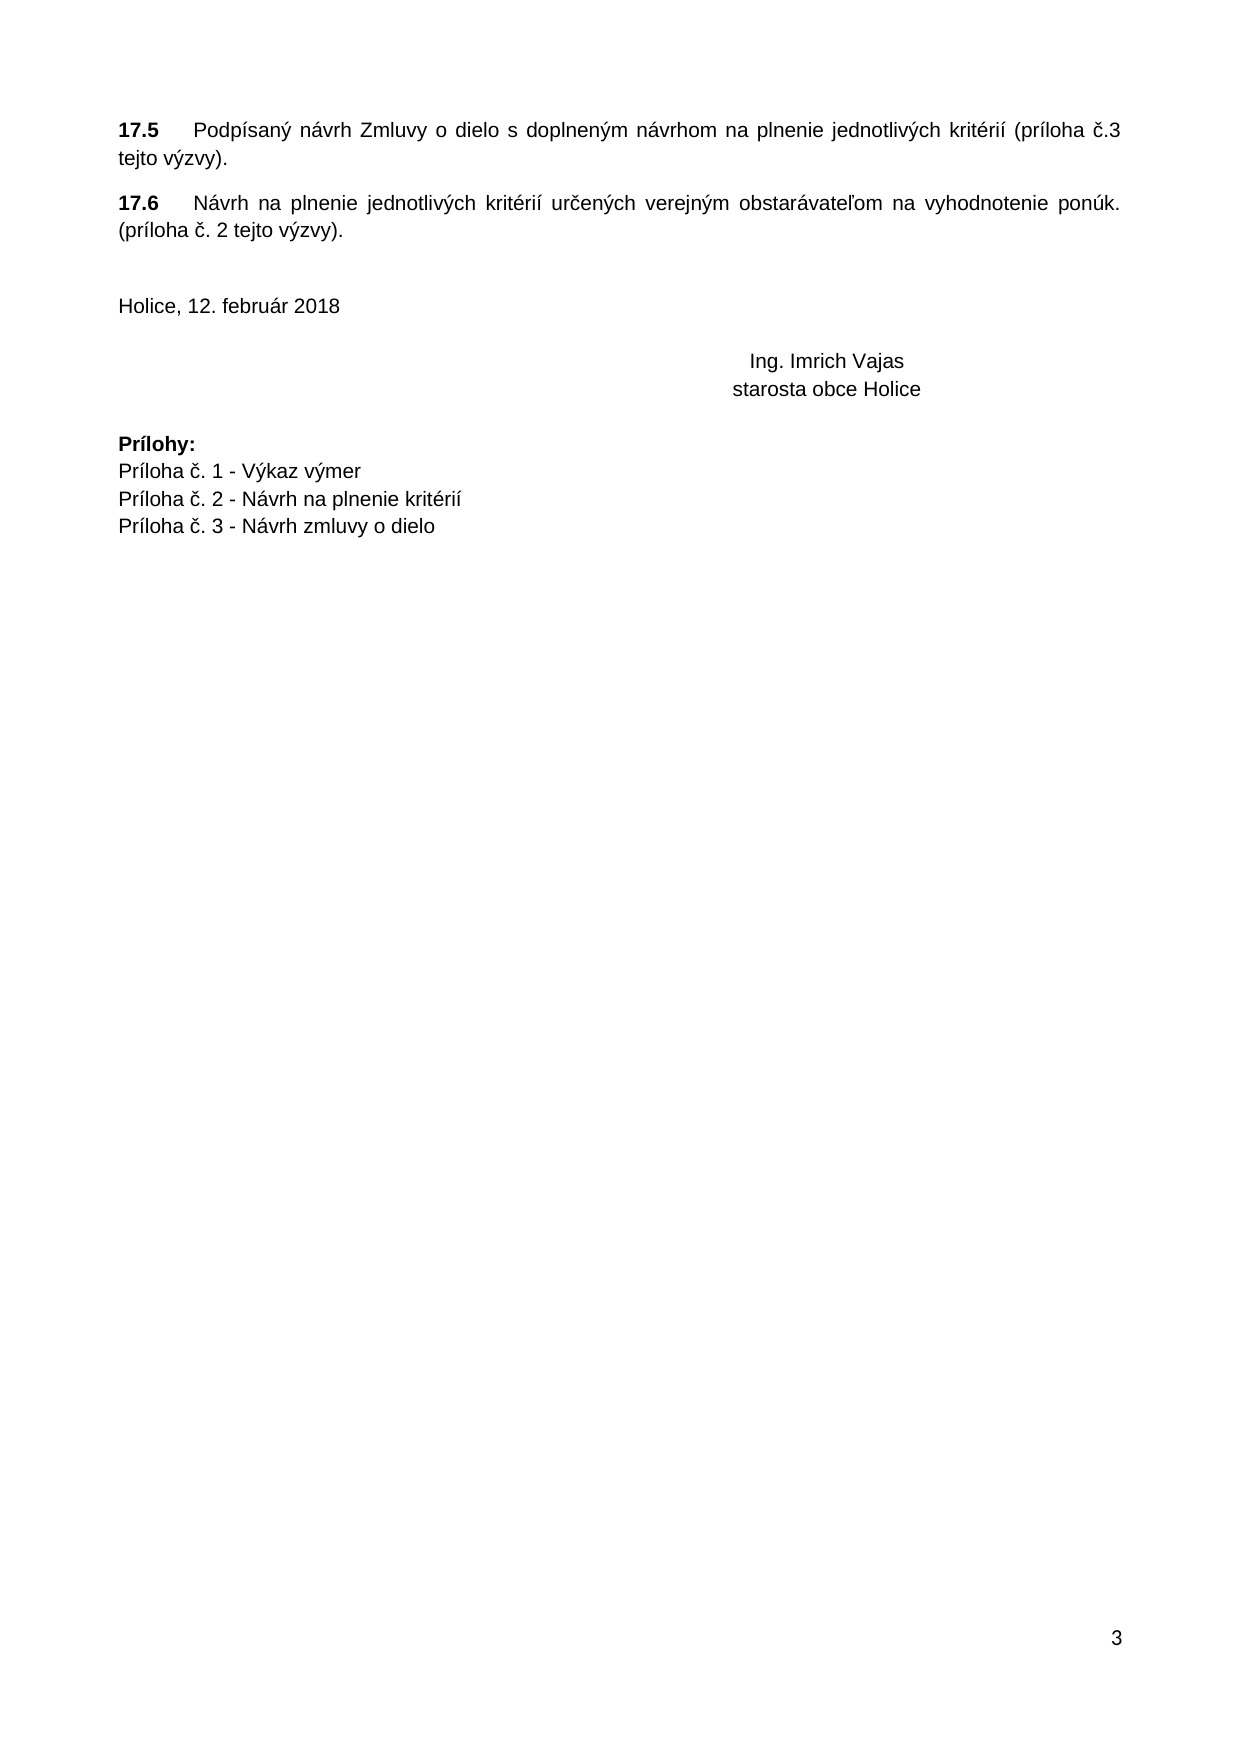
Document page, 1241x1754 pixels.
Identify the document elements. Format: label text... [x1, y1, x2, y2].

text Prílohy: [118, 431, 1122, 455]
text Holice, 12. február 2018 [118, 294, 1122, 318]
text Príloha č. 2 - Návrh na plnenie kritérií [118, 486, 1122, 510]
text Príloha č. 3 - Návrh zmluvy o dielo [118, 514, 1122, 538]
text 17.5 Podpísaný návrh Zmluvy o dielo s doplneným návrhom na plnenie jednotlivých kritérií (príloha č.3 tejto výzvy). [118, 118, 1122, 169]
text starosta obce Holice [118, 376, 1122, 400]
text Ing. Imrich Vajas [118, 349, 1122, 373]
text Príloha č. 1 - Výkaz výmer [118, 459, 1122, 483]
text 17.6 Návrh na plnenie jednotlivých kritérií určených verejným obstarávateľom na vyhodnotenie ponúk. (príloha č. 2 tejto výzvy). [118, 191, 1122, 242]
